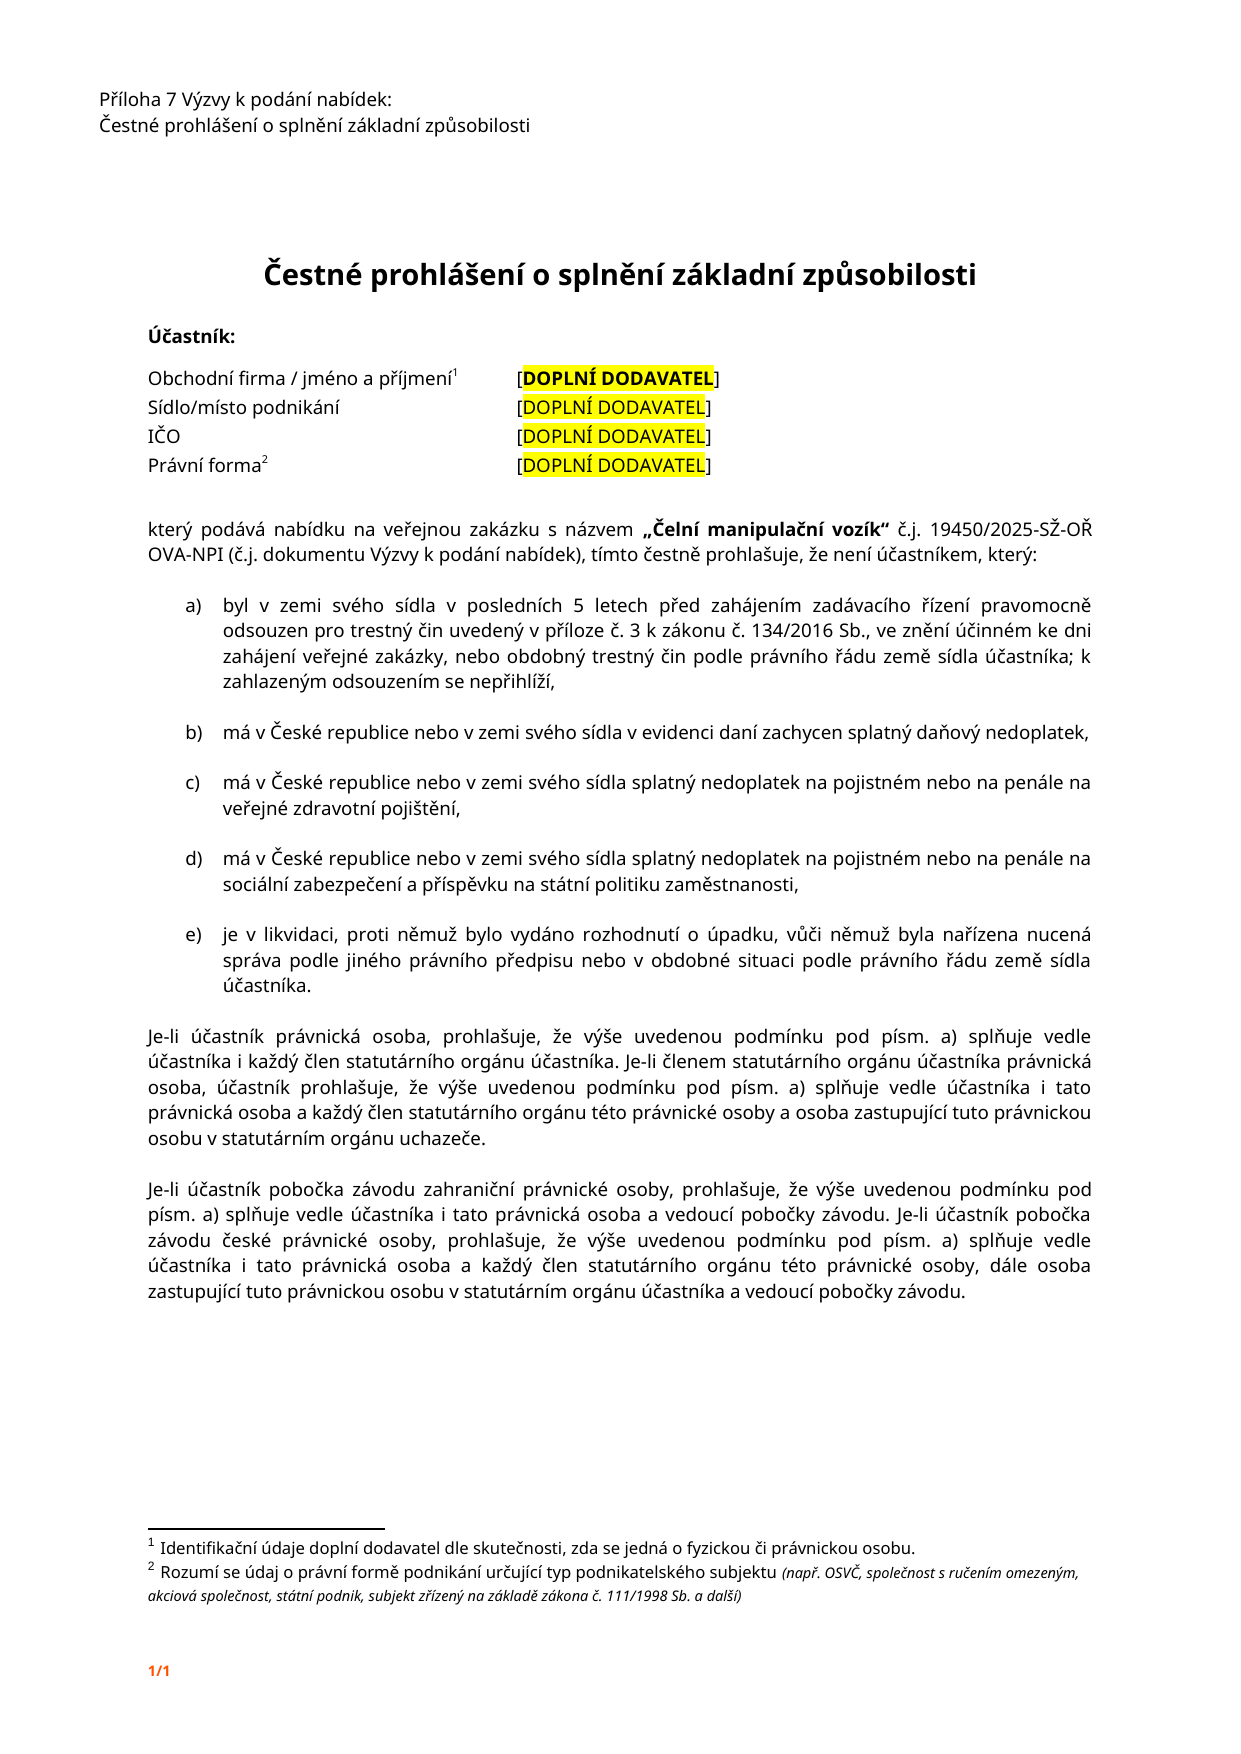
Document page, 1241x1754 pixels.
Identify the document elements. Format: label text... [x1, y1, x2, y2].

text Je-li účastník pobočka závodu zahraniční právnické osoby, prohlašuje, že výše uvedenou podmínku pod písm. a) splňuje vedle účastníka i tato právnická osoba a vedoucí pobočky závodu. Je-li účastník pobočka závodu české právnické osoby, prohlašuje, že výše uvedenou podmínku pod písm. a) splňuje vedle účastníka i tato právnická osoba a každý člen statutárního orgánu této právnické osoby, dále osoba zastupující tuto právnickou osobu v statutárním orgánu účastníka a vedoucí pobočky závodu. [148, 1176, 1093, 1304]
text Účastník: [148, 318, 1093, 349]
text Je-li účastník právnická osoba, prohlašuje, že výše uvedenou podmínku pod písm. a) splňuje vedle účastníka i každý člen statutárního orgánu účastníka. Je-li členem statutárního orgánu účastníka právnická osoba, účastník prohlašuje, že výše uvedenou podmínku pod písm. a) splňuje vedle účastníka i tato právnická osoba a každý člen statutárního orgánu této právnické osoby a osoba zastupující tuto právnickou osobu v statutárním orgánu uchazeče. [148, 1023, 1093, 1151]
text Obchodní firma / jméno a příjmení [148, 362, 1093, 391]
list má v České republice nebo v zemi svého sídla splatný nedoplatek na pojistném nebo na penále na sociální zabezpečení a příspěvku na státní politiku zaměstnanosti, [185, 846, 1093, 897]
text IČO [148, 420, 1093, 449]
title Čestné prohlášení o splnění základní způsobilosti [148, 254, 1093, 293]
text který podává nabídku na veřejnou zakázku s názvem „Čelní manipulační vozík“ č.j. 19450/2025-SŽ-OŘ OVA-NPI (č.j. dokumentu Výzvy k podání nabídek), tímto čestně prohlašuje, že není účastníkem, který: [148, 516, 1093, 567]
text Sídlo/místo podnikání [DOPLNÍ DODAVATEL] [148, 391, 1093, 420]
list má v České republice nebo v zemi svého sídla splatný nedoplatek na pojistném nebo na penále na veřejné zdravotní pojištění, [185, 769, 1093, 821]
list byl v zemi svého sídla v posledních 5 letech před zahájením zadávacího řízení pravomocně odsouzen pro trestný čin uvedený v příloze č. 3 k zákonu č. 134/2016 Sb., ve znění účinném ke dni zahájení veřejné zakázky, nebo obdobný trestný čin podle právního řádu země sídla účastníka; k zahlazeným odsouzením se nepřihlíží, [185, 592, 1093, 694]
text Právní forma [148, 449, 1093, 478]
list je v likvidaci, proti němuž bylo vydáno rozhodnutí o úpadku, vůči němuž byla nařízena nucená správa podle jiného právního předpisu nebo v obdobné situaci podle právního řádu země sídla účastníka. [185, 922, 1093, 998]
list má v České republice nebo v zemi svého sídla v evidenci daní zachycen splatný daňový nedoplatek, [185, 719, 1093, 744]
